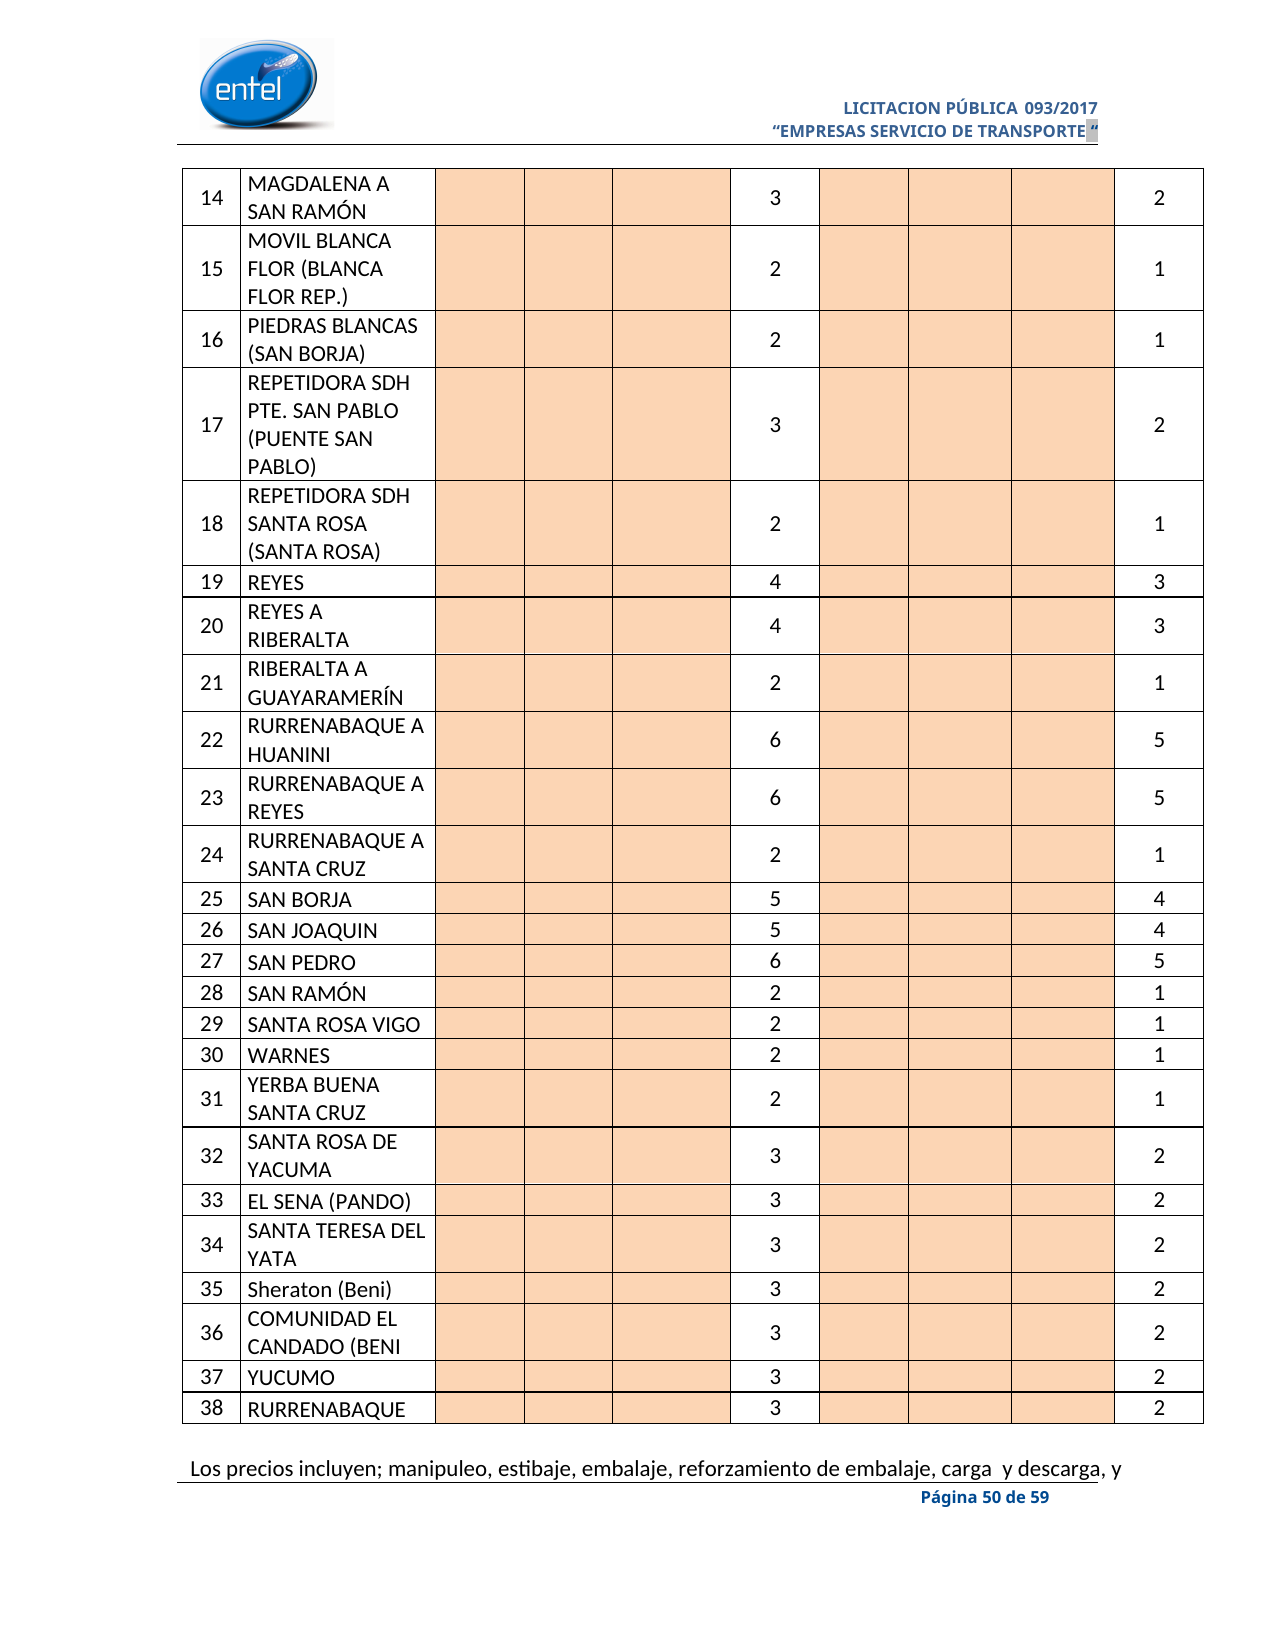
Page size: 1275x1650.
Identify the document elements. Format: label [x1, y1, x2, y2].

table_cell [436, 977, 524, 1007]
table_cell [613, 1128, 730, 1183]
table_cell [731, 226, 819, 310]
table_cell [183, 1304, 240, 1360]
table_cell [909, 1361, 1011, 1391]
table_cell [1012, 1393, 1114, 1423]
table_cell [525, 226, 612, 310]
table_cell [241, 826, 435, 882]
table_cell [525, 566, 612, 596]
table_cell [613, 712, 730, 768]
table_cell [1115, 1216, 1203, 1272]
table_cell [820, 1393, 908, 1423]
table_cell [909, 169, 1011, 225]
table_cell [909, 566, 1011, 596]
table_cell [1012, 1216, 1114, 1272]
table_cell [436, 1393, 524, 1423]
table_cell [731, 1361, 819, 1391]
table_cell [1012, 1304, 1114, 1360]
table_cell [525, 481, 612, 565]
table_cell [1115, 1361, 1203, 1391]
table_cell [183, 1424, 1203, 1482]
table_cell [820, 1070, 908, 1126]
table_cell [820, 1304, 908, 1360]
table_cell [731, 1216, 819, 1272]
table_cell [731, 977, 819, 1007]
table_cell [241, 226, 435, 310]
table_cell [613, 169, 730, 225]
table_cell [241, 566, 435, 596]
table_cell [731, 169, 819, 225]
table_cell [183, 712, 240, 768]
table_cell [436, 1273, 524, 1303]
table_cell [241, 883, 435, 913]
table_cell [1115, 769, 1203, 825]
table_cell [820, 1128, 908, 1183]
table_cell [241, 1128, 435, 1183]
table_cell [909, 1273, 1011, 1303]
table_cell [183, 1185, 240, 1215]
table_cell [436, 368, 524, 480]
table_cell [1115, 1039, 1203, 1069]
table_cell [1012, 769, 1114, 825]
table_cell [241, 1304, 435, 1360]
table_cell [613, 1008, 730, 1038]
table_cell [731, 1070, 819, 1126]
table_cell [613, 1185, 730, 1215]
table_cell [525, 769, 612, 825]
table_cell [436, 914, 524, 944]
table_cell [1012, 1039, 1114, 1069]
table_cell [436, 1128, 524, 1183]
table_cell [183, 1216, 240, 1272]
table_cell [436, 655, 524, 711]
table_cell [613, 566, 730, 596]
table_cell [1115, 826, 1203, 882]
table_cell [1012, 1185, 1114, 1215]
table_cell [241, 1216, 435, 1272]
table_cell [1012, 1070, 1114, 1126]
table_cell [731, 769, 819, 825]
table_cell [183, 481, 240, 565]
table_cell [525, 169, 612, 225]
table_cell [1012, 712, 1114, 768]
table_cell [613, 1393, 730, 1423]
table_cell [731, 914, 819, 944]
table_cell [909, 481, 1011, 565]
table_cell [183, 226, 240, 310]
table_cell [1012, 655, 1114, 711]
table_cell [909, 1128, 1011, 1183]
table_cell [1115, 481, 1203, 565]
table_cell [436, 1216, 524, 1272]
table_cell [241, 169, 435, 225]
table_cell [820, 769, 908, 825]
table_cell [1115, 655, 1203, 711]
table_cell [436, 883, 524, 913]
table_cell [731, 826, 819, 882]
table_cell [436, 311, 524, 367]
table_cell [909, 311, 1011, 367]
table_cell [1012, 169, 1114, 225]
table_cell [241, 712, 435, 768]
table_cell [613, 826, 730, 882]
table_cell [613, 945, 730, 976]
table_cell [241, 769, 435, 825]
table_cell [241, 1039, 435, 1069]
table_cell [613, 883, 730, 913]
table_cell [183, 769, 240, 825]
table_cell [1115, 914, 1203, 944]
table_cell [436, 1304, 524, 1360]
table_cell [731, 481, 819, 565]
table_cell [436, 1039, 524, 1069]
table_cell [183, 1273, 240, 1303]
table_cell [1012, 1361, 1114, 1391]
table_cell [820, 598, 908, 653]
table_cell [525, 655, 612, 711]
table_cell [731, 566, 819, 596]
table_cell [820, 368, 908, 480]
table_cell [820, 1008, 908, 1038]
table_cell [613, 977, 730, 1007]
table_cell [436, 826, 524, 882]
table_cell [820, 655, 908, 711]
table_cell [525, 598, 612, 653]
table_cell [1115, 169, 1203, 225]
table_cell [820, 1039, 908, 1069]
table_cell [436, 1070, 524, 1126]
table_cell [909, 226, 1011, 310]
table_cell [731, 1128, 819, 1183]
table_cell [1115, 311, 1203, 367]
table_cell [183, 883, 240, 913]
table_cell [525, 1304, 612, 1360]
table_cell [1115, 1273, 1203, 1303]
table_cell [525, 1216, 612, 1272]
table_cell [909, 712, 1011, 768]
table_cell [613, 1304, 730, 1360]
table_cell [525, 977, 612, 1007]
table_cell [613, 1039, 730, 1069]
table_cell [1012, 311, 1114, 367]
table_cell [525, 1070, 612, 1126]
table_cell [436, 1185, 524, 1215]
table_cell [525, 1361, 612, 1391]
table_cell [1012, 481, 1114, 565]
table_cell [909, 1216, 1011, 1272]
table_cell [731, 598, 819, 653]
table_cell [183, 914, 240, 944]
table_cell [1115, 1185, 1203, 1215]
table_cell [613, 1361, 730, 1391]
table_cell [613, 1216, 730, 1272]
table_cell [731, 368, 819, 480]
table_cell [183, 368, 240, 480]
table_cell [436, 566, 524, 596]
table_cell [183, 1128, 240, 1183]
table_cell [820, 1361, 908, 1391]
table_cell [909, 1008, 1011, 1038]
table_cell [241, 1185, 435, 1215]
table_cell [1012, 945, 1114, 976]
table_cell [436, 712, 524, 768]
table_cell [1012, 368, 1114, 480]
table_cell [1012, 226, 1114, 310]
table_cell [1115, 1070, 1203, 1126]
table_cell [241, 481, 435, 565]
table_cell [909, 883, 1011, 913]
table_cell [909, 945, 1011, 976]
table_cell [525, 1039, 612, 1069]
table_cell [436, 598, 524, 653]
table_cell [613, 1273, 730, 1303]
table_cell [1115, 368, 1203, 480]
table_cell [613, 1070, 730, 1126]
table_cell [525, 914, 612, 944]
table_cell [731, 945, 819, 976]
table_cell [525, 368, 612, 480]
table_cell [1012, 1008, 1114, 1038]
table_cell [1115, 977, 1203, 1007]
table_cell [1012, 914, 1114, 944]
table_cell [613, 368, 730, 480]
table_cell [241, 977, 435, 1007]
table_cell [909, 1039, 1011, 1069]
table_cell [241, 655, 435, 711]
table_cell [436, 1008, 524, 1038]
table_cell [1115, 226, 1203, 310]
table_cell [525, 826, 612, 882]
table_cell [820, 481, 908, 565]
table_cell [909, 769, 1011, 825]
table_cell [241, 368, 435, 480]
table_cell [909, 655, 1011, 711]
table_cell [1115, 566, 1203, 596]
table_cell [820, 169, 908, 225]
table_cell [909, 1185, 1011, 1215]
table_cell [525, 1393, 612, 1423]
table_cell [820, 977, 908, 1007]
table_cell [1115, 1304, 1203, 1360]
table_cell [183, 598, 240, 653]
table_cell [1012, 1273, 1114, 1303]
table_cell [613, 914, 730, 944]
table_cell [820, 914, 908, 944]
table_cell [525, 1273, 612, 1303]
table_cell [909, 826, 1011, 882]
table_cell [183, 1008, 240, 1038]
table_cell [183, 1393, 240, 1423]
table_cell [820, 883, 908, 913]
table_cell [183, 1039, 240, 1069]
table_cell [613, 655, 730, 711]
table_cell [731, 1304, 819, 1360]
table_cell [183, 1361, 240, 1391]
picture [199, 38, 335, 130]
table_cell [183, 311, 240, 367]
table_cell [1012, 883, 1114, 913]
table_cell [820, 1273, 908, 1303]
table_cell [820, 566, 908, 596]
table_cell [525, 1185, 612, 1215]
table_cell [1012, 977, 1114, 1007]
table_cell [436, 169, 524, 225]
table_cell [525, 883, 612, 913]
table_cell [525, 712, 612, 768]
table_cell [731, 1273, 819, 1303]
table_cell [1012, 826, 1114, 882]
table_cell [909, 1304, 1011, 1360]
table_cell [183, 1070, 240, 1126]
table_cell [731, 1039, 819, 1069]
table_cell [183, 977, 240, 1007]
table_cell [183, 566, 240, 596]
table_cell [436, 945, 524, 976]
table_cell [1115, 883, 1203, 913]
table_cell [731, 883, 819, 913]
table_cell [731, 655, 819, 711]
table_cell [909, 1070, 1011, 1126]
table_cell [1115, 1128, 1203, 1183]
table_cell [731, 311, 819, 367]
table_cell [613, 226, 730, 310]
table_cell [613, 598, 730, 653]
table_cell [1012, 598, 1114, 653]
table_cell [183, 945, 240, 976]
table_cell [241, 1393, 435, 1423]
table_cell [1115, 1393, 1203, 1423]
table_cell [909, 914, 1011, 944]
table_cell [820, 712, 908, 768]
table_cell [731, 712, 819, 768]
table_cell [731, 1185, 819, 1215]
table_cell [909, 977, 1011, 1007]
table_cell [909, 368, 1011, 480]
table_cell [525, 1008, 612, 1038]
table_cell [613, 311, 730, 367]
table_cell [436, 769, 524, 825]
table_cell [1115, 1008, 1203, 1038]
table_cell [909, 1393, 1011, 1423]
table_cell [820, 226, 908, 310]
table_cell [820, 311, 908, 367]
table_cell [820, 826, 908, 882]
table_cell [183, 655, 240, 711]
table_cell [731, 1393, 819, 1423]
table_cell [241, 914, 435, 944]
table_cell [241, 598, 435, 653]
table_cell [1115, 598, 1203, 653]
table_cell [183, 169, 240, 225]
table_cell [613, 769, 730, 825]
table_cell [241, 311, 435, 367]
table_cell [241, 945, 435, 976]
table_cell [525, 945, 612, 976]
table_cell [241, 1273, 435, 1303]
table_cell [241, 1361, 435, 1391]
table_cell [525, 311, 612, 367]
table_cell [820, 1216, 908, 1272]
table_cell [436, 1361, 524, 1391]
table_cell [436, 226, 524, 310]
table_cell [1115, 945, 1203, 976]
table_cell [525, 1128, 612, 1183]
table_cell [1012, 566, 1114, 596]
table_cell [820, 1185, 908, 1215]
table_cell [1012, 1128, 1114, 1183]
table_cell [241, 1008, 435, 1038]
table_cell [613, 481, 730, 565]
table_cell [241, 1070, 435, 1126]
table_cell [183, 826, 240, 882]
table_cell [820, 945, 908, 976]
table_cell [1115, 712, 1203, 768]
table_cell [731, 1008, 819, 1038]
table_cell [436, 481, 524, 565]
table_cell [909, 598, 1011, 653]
